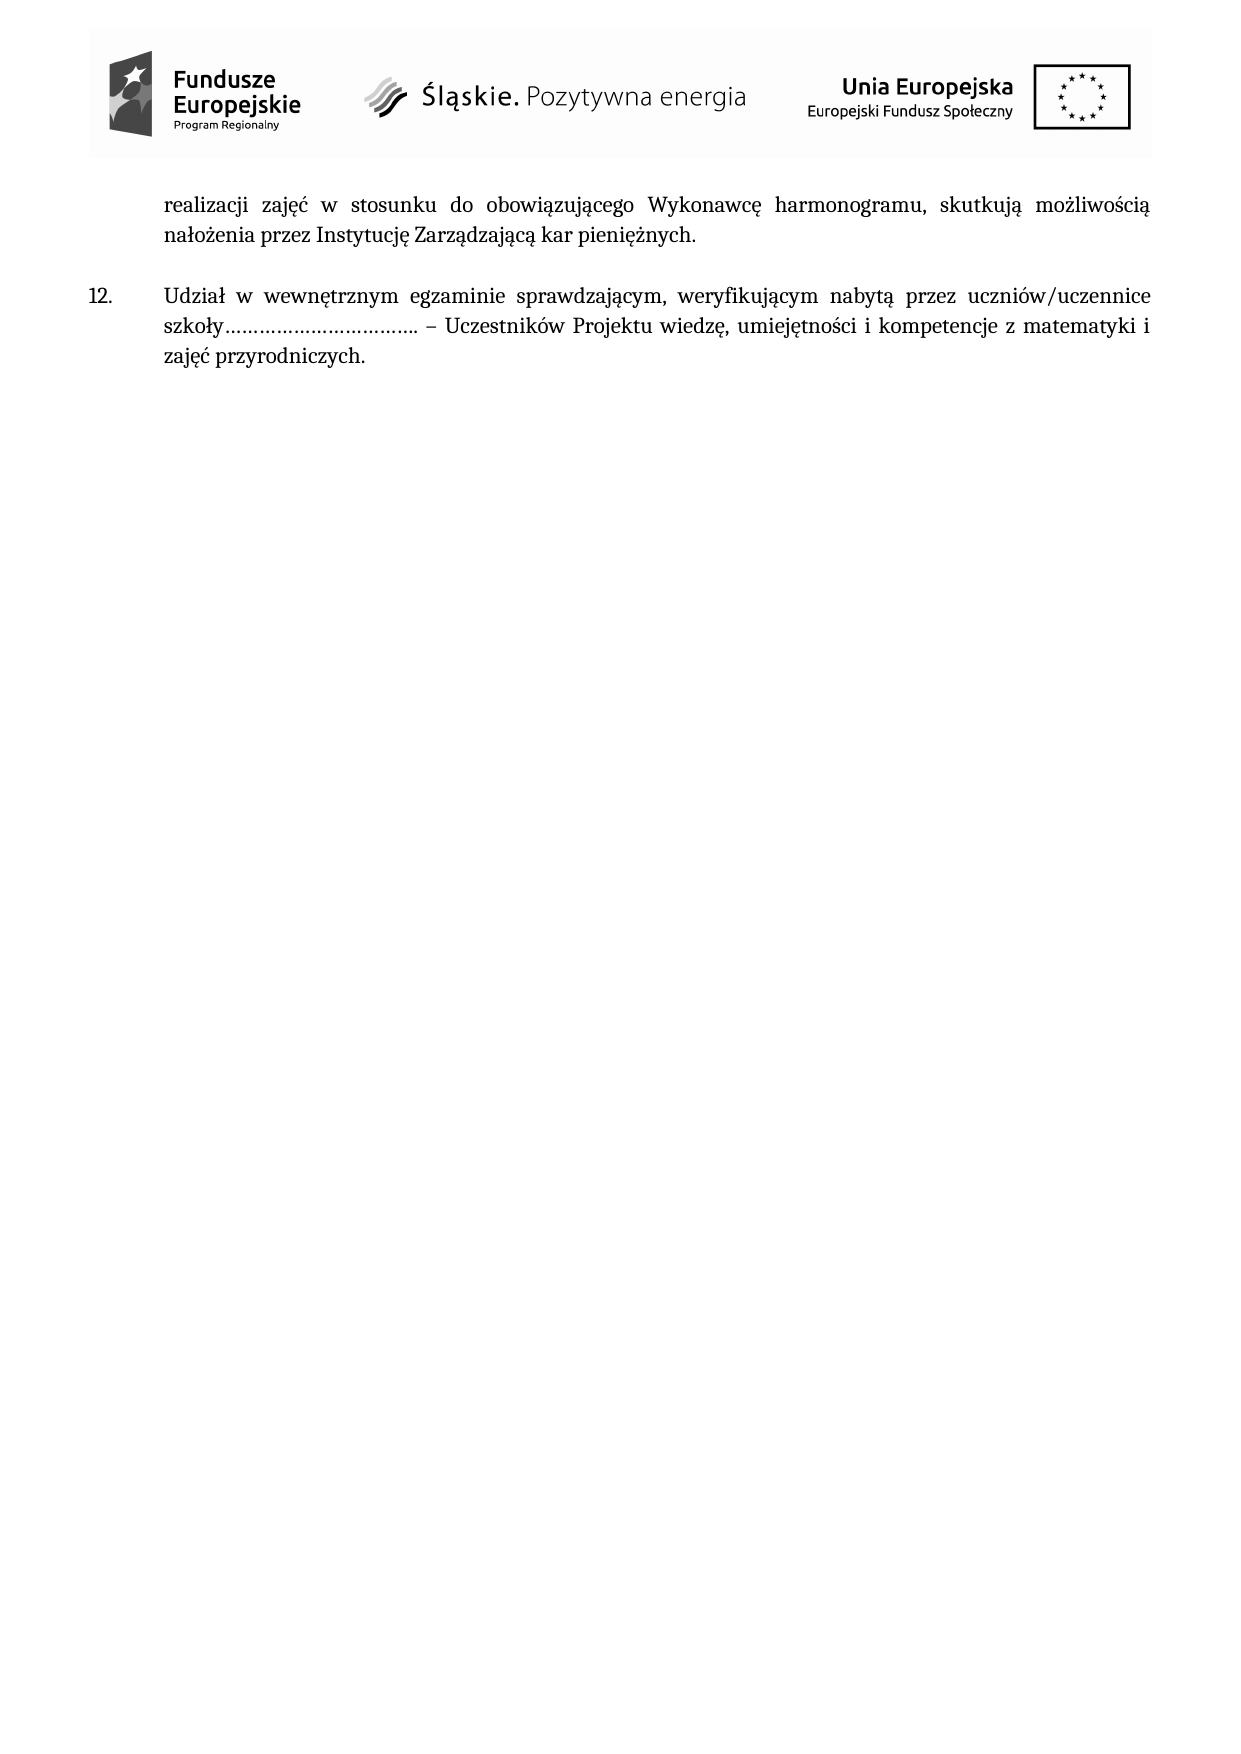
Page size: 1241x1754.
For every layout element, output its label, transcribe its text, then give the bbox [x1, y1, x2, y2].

picture [88, 29, 1152, 158]
list Udział w wewnętrznym egzaminie sprawdzającym, weryfikującym nabytą przez uczniów/uczennice szkoły……………………………. – Uczestników Projektu wiedzę, umiejętności i kompetencje z matematyki i zajęć przyrodniczych. [89, 283, 1152, 369]
